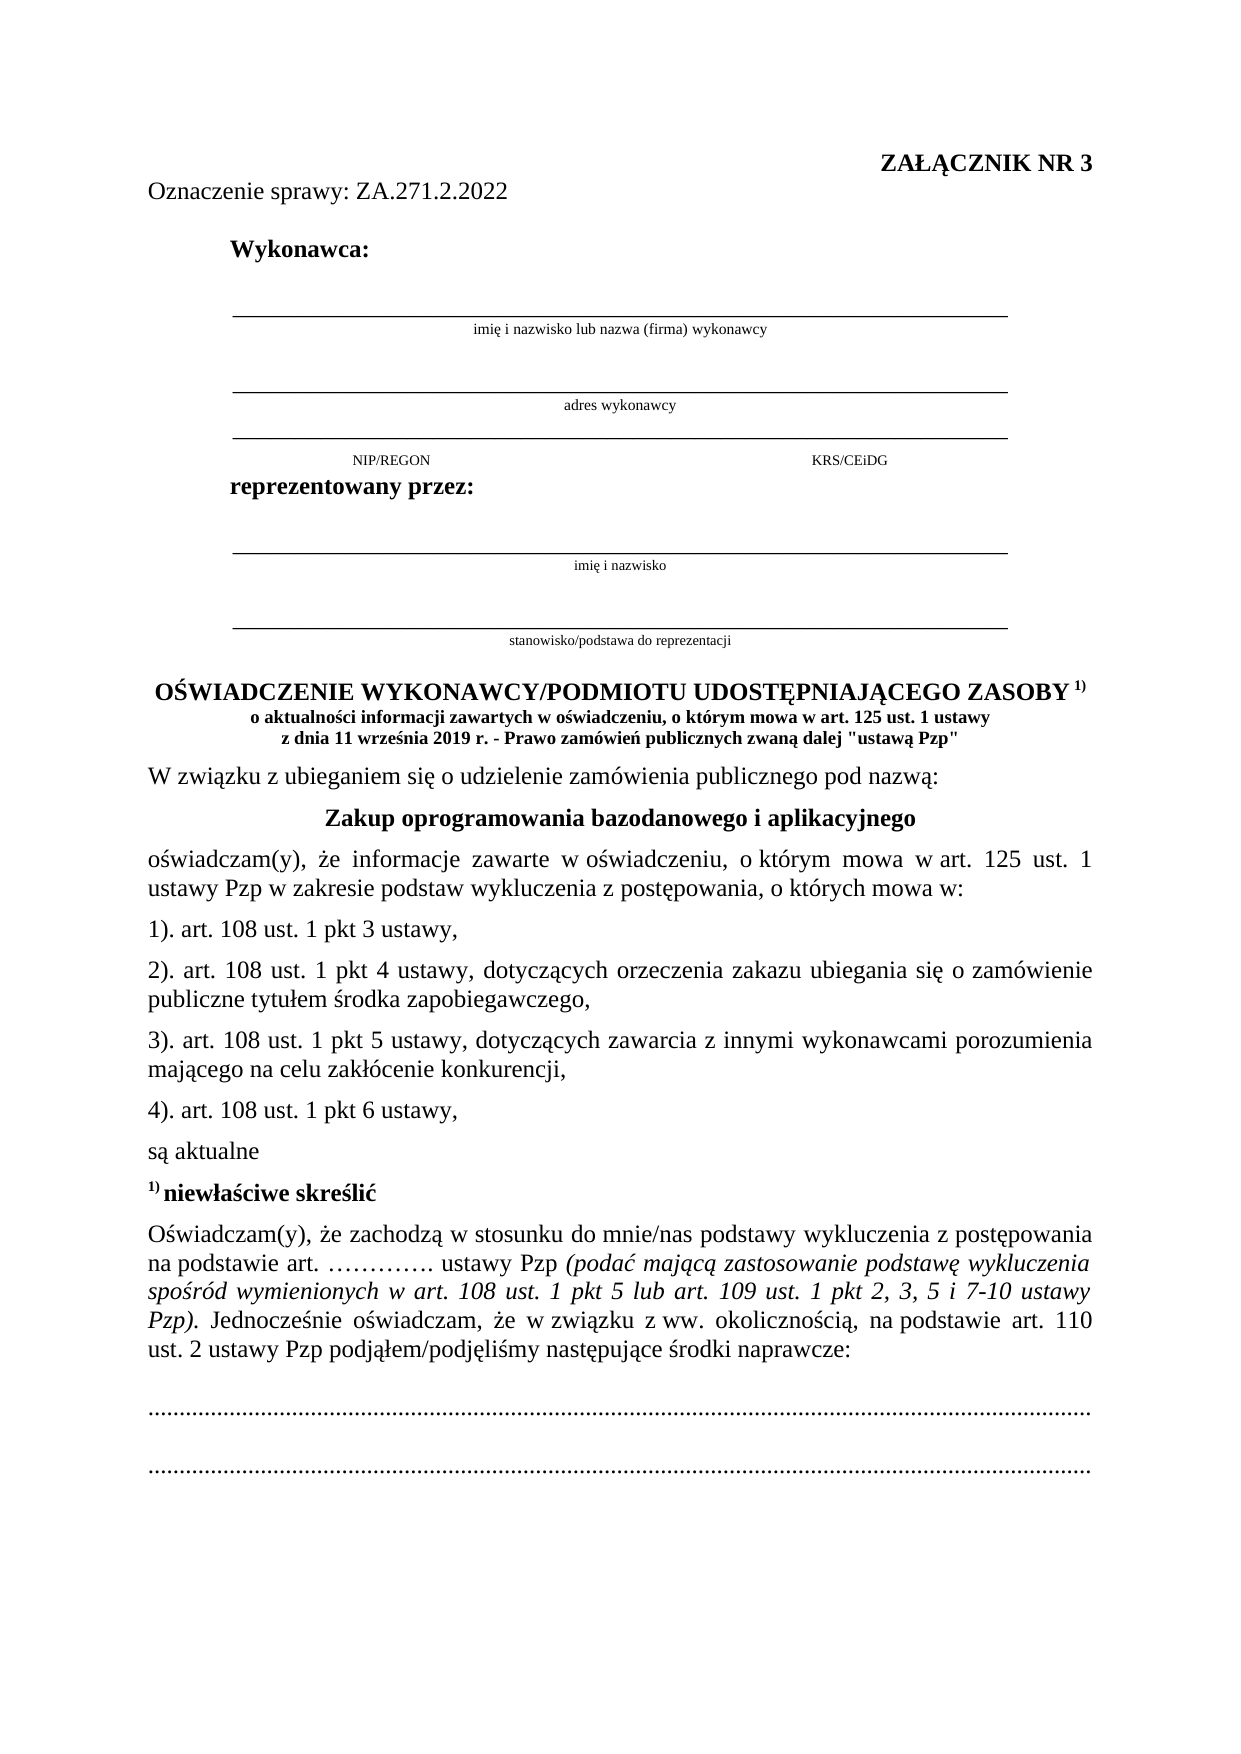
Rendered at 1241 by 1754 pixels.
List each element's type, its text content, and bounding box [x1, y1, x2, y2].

text 1) niewłaściwe skreślić [148, 1178, 1093, 1206]
text 4). art. 108 ust. 1 pkt 6 ustawy, [148, 1095, 1093, 1124]
text ....................................................................................................................................................... [148, 1392, 1093, 1421]
text 3). art. 108 ust. 1 pkt 5 ustawy, dotyczących zawarcia z innymi wykonawcami porozumienia mającego na celu zakłócenie konkurencji, [148, 1025, 1093, 1083]
table_header Wykonawca: ______________________________________________________________ imię i nazwisko lub nazwa (firma) wykonawcy ______________________________________________________________ adres wykonawcy ______________________________________________________________ NIP/REGON KRS/CEiDG reprezentowany przez: ______________________________________________________________ imię i nazwisko ______________________________________________________________ stanowisko/podstawa do reprezentacji [230, 234, 1011, 648]
text są aktualne [148, 1136, 1093, 1165]
text Oznaczenie sprawy: ZA.271.2.2022 [148, 176, 1093, 205]
text 2). art. 108 ust. 1 pkt 4 ustawy, dotyczących orzeczenia zakazu ubiegania się o zamówienie publiczne tytułem środka zapobiegawczego, [148, 955, 1093, 1013]
text OŚWIADCZENIE WYKONAWCY/PODMIOTU UDOSTĘPNIAJĄCEGO ZASOBY 1) o aktualności informacji zawartych w oświadczeniu, o którym mowa w art. 125 ust. 1 ustawy z dnia 11 września 2019 r. - Prawo zamówień publicznych zwaną dalej "ustawą Pzp" [148, 677, 1093, 749]
text 1). art. 108 ust. 1 pkt 3 ustawy, [148, 914, 1093, 943]
text oświadczam(y), że informacje zawarte w oświadczeniu, o którym mowa w art. 125 ust. 1 ustawy Pzp w zakresie podstaw wykluczenia z postępowania, o których mowa w: [148, 844, 1093, 901]
text Zakup oprogramowania bazodanowego i aplikacyjnego [148, 803, 1093, 831]
text ZAŁĄCZNIK NR 3 [148, 148, 1093, 176]
text W związku z ubieganiem się o udzielenie zamówienia publicznego pod nazwą: [148, 761, 1093, 790]
text ....................................................................................................................................................... [148, 1450, 1093, 1478]
text Oświadczam(y), że zachodzą w stosunku do mnie/nas podstawy wykluczenia z postępowania na podstawie art. …………. ustawy Pzp (podać mającą zastosowanie podstawę wykluczenia spośród wymienionych w art. 108 ust. 1 pkt 5 lub art. 109 ust. 1 pkt 2, 3, 5 i 7-10 ustawy Pzp). Jednocześnie oświadczam, że w związku z ww. okolicznością, na podstawie art. 110 ust. 2 ustawy Pzp podjąłem/podjęliśmy następujące środki naprawcze: [148, 1219, 1093, 1363]
